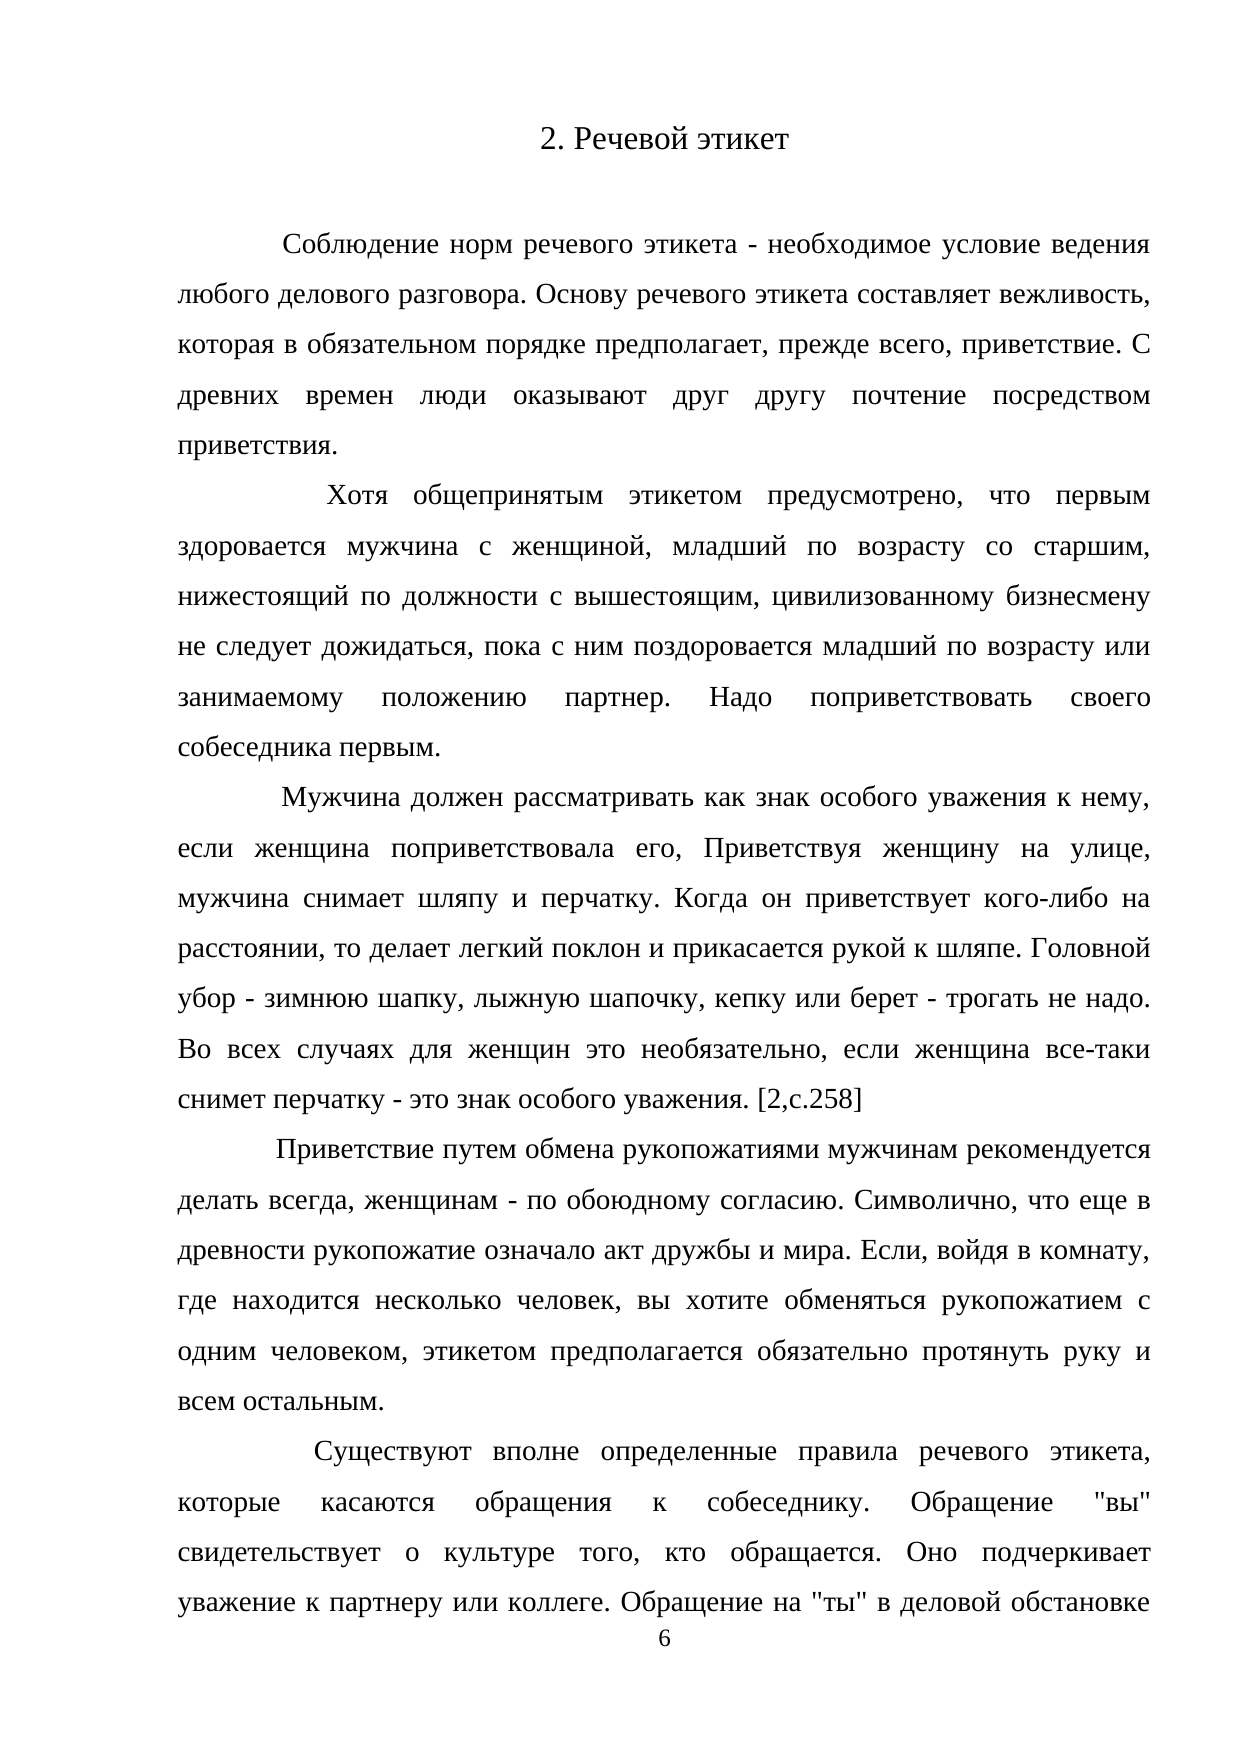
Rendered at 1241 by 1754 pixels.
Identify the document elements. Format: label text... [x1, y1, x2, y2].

text 2. Речевой этикет [177, 118, 1152, 156]
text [177, 1433, 1152, 1618]
text Мужчина должен рассматривать как знак особого уважения к нему, если женщина поприветствовала его, Приветствуя женщину на улице, мужчина снимает шляпу и перчатку. Когда он приветствует кого-либо на расстоянии, то делает легкий поклон и прикасается рукой к шляпе. Головной убор - зимнюю шапку, лыжную шапочку, кепку или берет - трогать не надо. Во всех случаях для женщин это необязательно, если женщина все-таки снимет перчатку - это знак особого уважения. [2,с.258] [177, 779, 1152, 1115]
text Соблюдение норм речевого этикета - необходимое условие ведения любого делового разговора. Основу речевого этикета составляет вежливость, которая в обязательном порядке предполагает, прежде всего, приветствие. С древних времен люди оказывают друг другу почтение посредством приветствия. [177, 226, 1152, 461]
text Хотя общепринятым этикетом предусмотрено, что первым здоровается мужчина с женщиной, младший по возрасту со старшим, нижестоящий по должности с вышестоящим, цивилизованному бизнесмену не следует дожидаться, пока с ним поздоровается младший по возрасту или занимаемому положению партнер. Надо поприветствовать своего собеседника первым. [177, 477, 1152, 763]
text Приветствие путем обмена рукопожатиями мужчинам рекомендуется делать всегда, женщинам - по обоюдному согласию. Символично, что еще в древности рукопожатие означало акт дружбы и мира. Если, войдя в комнату, где находится несколько человек, вы хотите обменяться рукопожатием с одним человеком, этикетом предполагается обязательно протянуть руку и всем остальным. [177, 1132, 1152, 1417]
